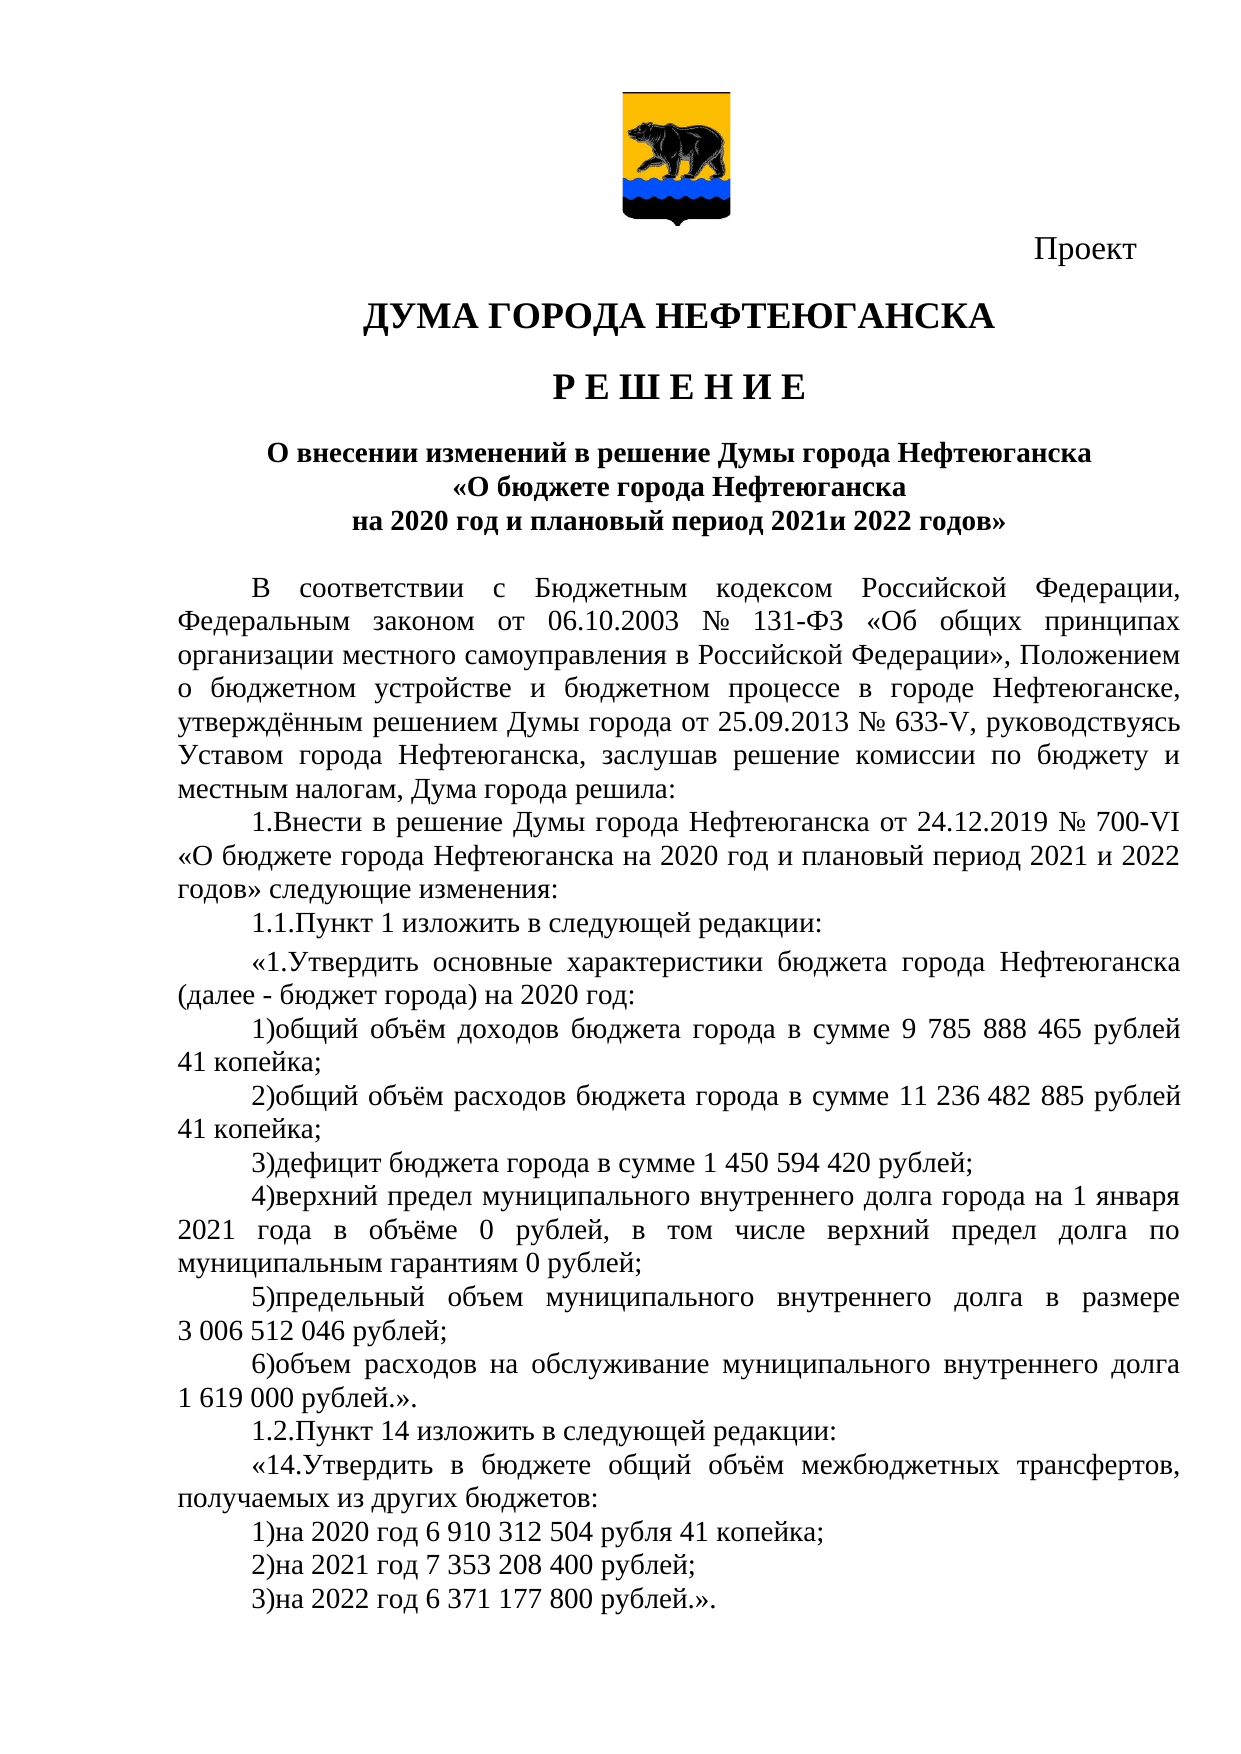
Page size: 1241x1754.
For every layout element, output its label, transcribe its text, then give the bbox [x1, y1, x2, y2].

text Проект [177, 228, 1181, 267]
text 5)предельный объем муниципального внутреннего долга в размере 3 006 512 046 рублей; [177, 1279, 1181, 1346]
text В соответствии с Бюджетным кодексом Российской Федерации, Федеральным законом от 06.10.2003 № 131-ФЗ «Об общих принципах организации местного самоуправления в Российской Федерации», Положением о бюджетном устройстве и бюджетном процессе в городе Нефтеюганске, утверждённым решением Думы города от 25.09.2013 № 633-V, руководствуясь Уставом города Нефтеюганска, заслушав решение комиссии по бюджету и местным налогам, Дума города решила: [177, 570, 1181, 804]
text на 2020 год и плановый период 2021и 2022 годов» [177, 503, 1181, 536]
text 1.Внести в решение Думы города Нефтеюганска от 24.12.2019 № 700-VI «О бюджете города Нефтеюганска на 2020 год и плановый период 2021 и 2022 годов» следующие изменения: [177, 804, 1181, 905]
text 1.2.Пункт 14 изложить в следующей редакции: [177, 1413, 1181, 1447]
text «14.Утвердить в бюджете общий объём межбюджетных трансфертов, получаемых из других бюджетов: [177, 1447, 1181, 1514]
text 6)объем расходов на обслуживание муниципального внутреннего долга 1 619 000 рублей.». [177, 1346, 1181, 1413]
text Р Е Ш Е Н И Е [177, 364, 1181, 408]
picture [621, 92, 731, 224]
text 1)на 2020 год 6 910 312 504 рубля 41 копейка; [177, 1514, 1181, 1547]
text 4)верхний предел муниципального внутреннего долга города на 1 января 2021 года в объёме 0 рублей, в том числе верхний предел долга по муниципальным гарантиям 0 рублей; [177, 1178, 1181, 1279]
text 2)на 2021 год 7 353 208 400 рублей; [177, 1547, 1181, 1581]
text ДУМА ГОРОДА НЕФТЕЮГАНСКА [177, 293, 1181, 336]
text «О бюджете города Нефтеюганска [177, 469, 1181, 503]
text 2)общий объём расходов бюджета города в сумме 11 236 482 885 рублей 41 копейка; [177, 1078, 1181, 1145]
text 3)на 2022 год 6 371 177 800 рублей.». [177, 1581, 1181, 1614]
text «1.Утвердить основные характеристики бюджета города Нефтеюганска (далее - бюджет города) на 2020 год: [177, 944, 1181, 1011]
text 1.1.Пункт 1 изложить в следующей редакции: [177, 905, 1181, 939]
text 1)общий объём доходов бюджета города в сумме 9 785 888 465 рублей 41 копейка; [177, 1011, 1181, 1078]
text 3)дефицит бюджета города в сумме 1 450 594 420 рублей; [177, 1145, 1181, 1178]
text О внесении изменений в решение Думы города Нефтеюганска [177, 436, 1181, 469]
